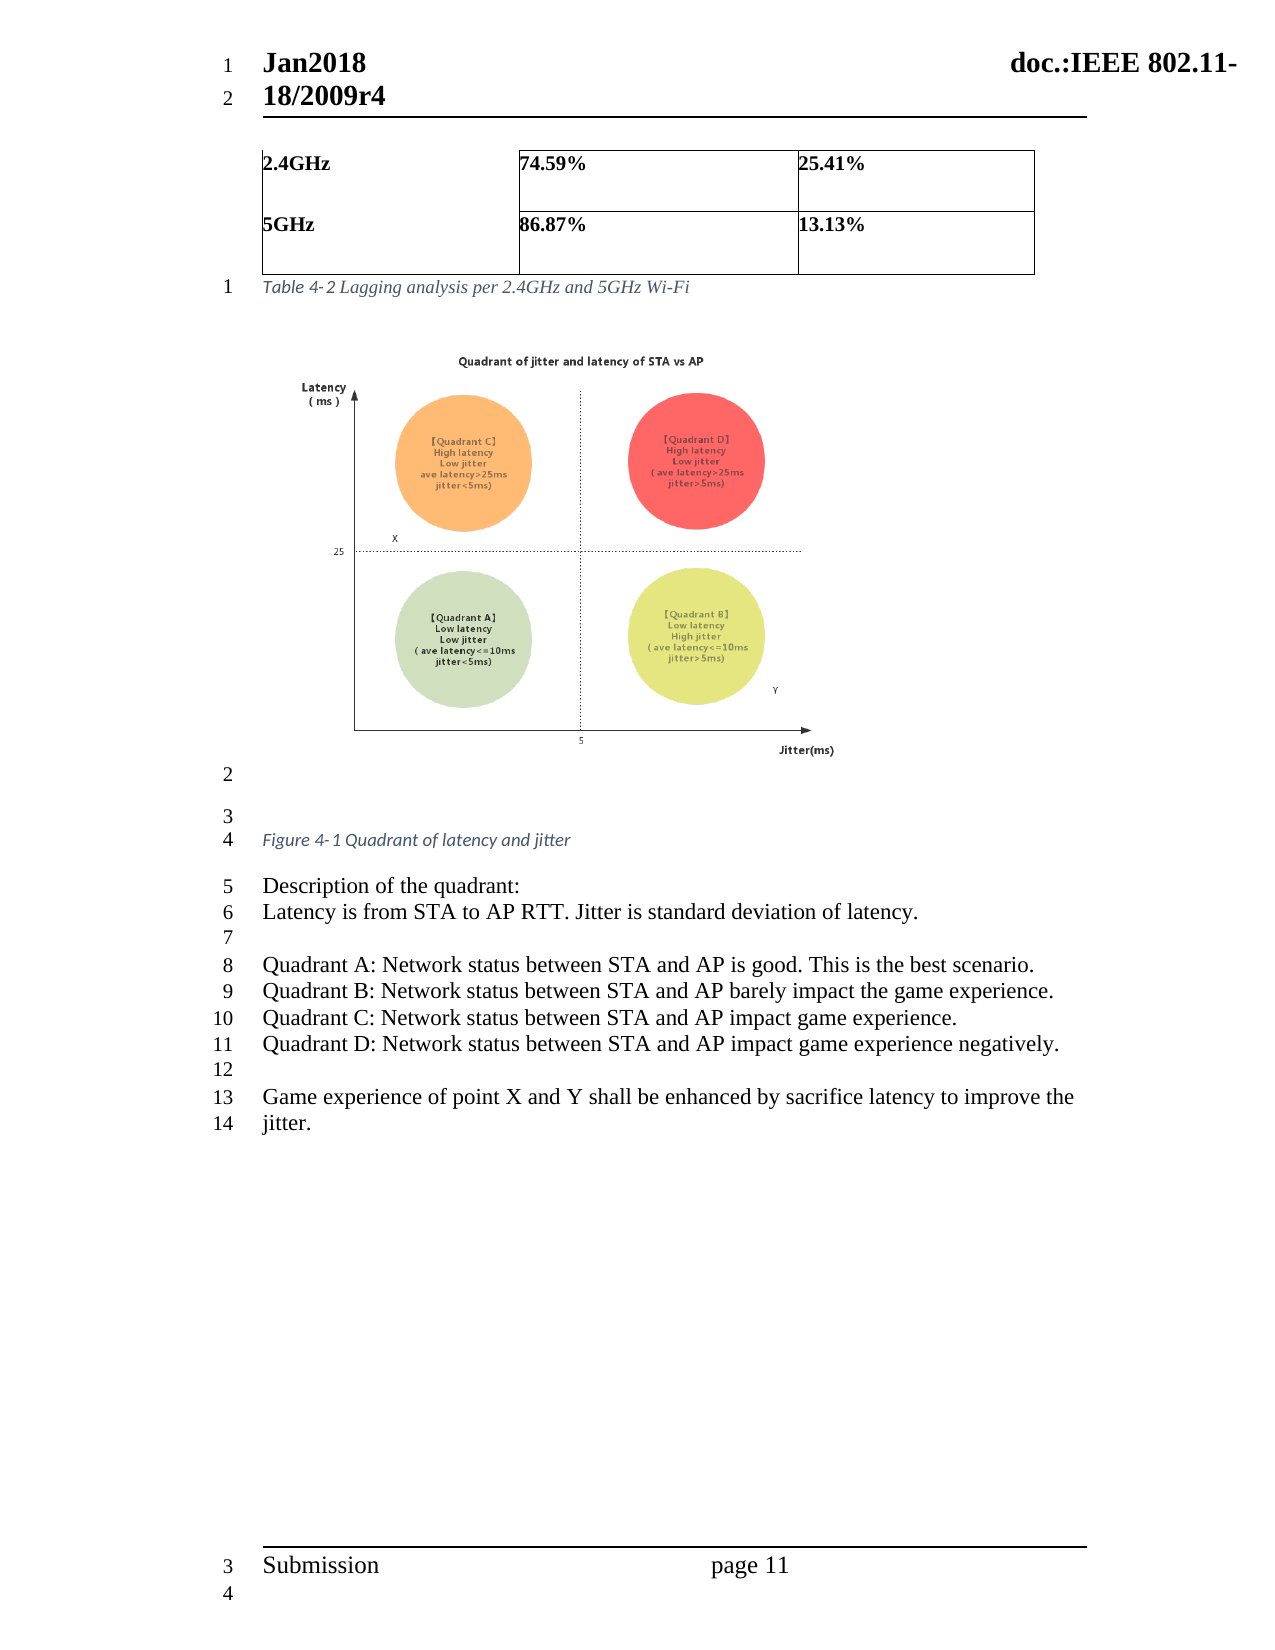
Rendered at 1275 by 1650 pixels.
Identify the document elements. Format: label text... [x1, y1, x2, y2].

text Quadrant C: Network status between STA and AP impact game experience. [262, 1004, 1087, 1030]
text Table 4-2 Lagging analysis per 2.4GHz and 5GHz Wi-Fi [262, 275, 1087, 298]
text Quadrant A: Network status between STA and AP is good. This is the best scenario. [262, 951, 1087, 977]
table_cell 13.13% [799, 212, 1034, 274]
table_cell 86.87% [520, 212, 798, 274]
text Description of the quadrant: [262, 872, 1087, 898]
text Game experience of point X and Y shall be enhanced by sacrifice latency to improve the jitter. [262, 1083, 1087, 1136]
table_cell 5GHz [263, 212, 519, 274]
text Figure 4-1 Quadrant of latency and jitter [262, 828, 1087, 851]
table_cell 2.4GHz [263, 151, 519, 211]
picture [262, 318, 873, 782]
text Quadrant D: Network status between STA and AP impact game experience negatively. [262, 1030, 1087, 1057]
table_cell 25.41% [799, 151, 1034, 211]
table_cell 74.59% [520, 151, 798, 211]
text Quadrant B: Network status between STA and AP barely impact the game experience. [262, 977, 1087, 1004]
text Latency is from STA to AP RTT. Jitter is standard deviation of latency. [262, 898, 1087, 925]
